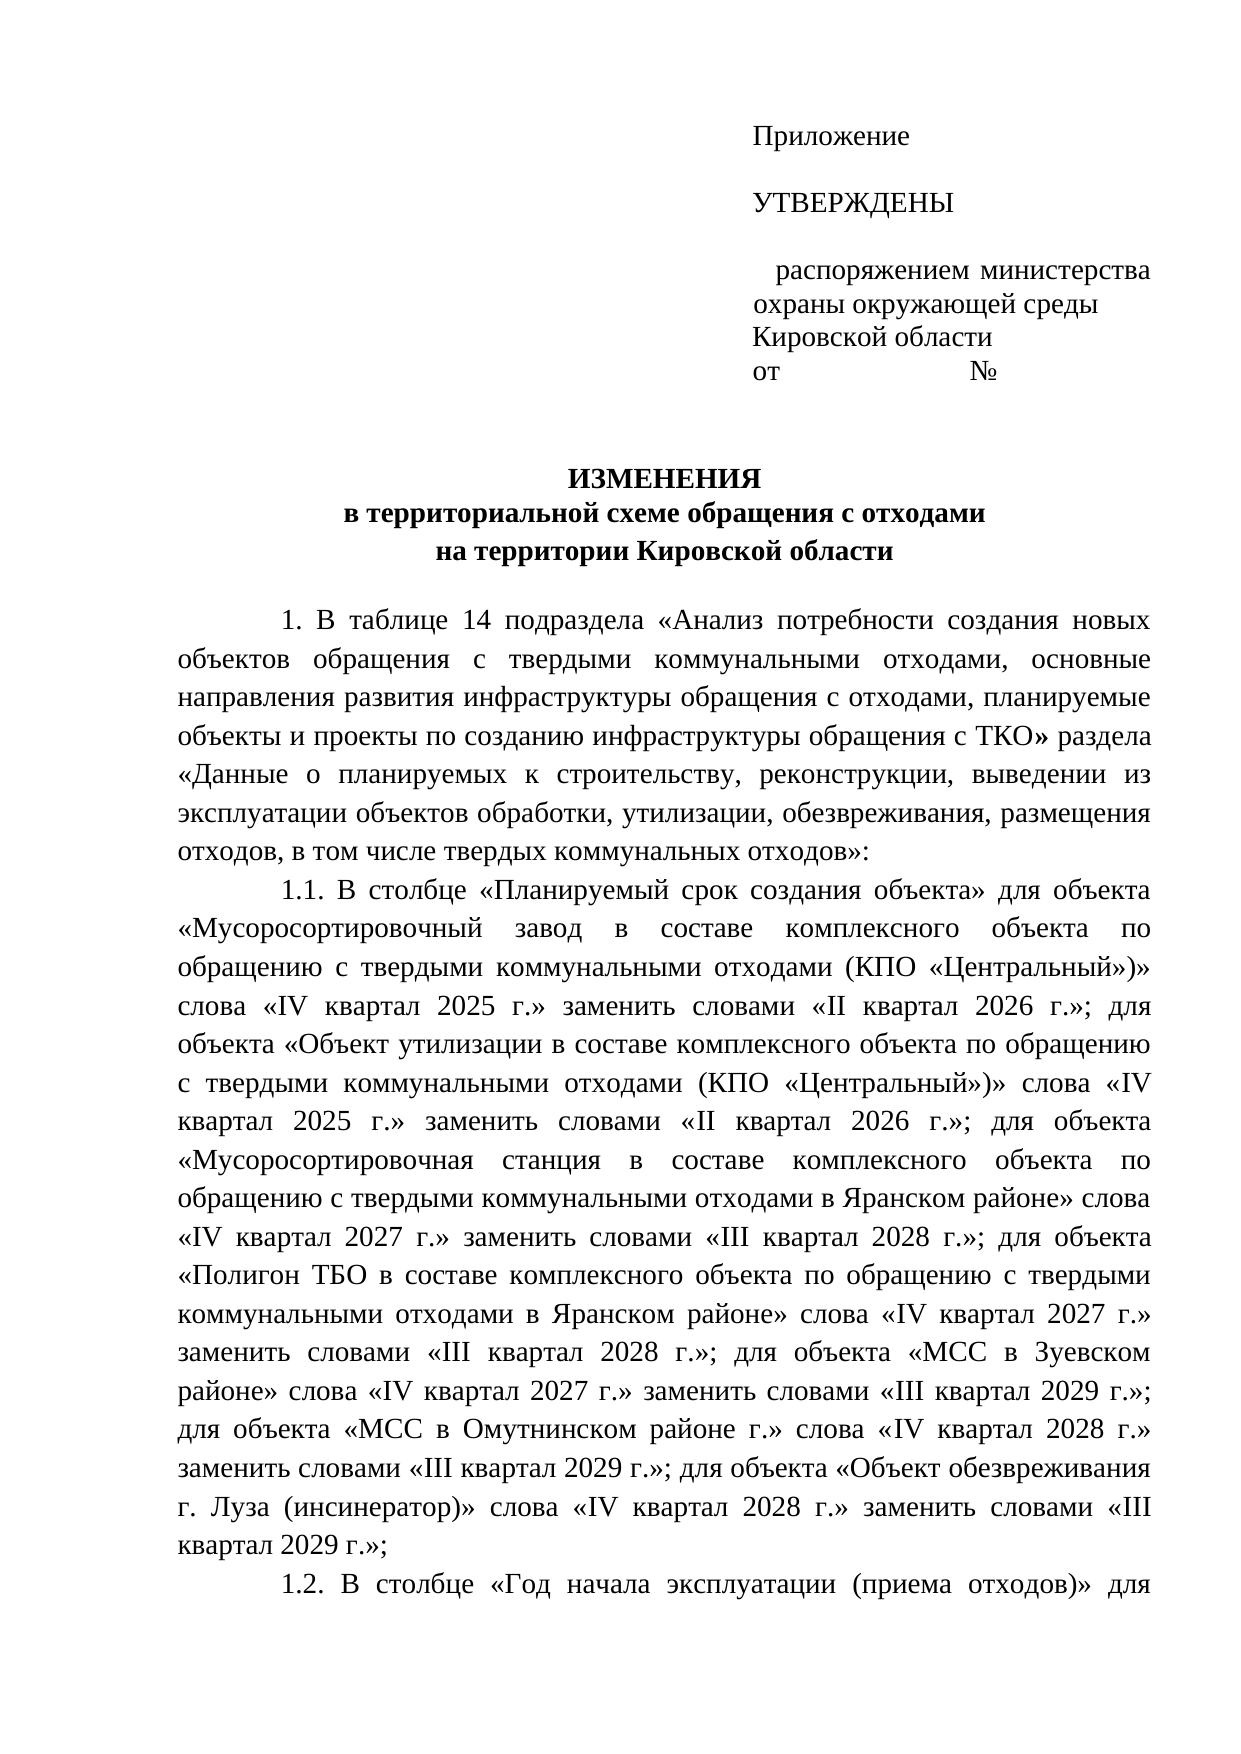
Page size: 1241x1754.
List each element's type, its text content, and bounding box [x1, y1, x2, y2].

text на территории Кировской области [177, 533, 1152, 567]
text УТВЕРЖДЕНЫ [177, 185, 1152, 219]
text Кировской области [177, 319, 1152, 353]
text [177, 1566, 1152, 1599]
text распоряжением министерства охраны окружающей среды [694, 252, 1152, 319]
text 1.1. В столбце «Планируемый срок создания объекта» для объекта «Мусоросортировочный завод в составе комплексного объекта по обращению с твердыми коммунальными отходами (КПО «Центральный»)» слова «IV квартал 2025 г.» заменить словами «II квартал 2026 г.»; для объекта «Объект утилизации в составе комплексного объекта по обращению с твердыми коммунальными отходами (КПО «Центральный»)» слова «IV квартал 2025 г.» заменить словами «II квартал 2026 г.»; для объекта «Мусоросортировочная станция в составе комплексного объекта по обращению с твердыми коммунальными отходами в Яранском районе» слова «IV квартал 2027 г.» заменить словами «III квартал 2028 г.»; для объекта «Полигон ТБО в составе комплексного объекта по обращению с твердыми коммунальными отходами в Яранском районе» слова «IV квартал 2027 г.» заменить словами «III квартал 2028 г.»; для объекта «МСС в Зуевском районе» слова «IV квартал 2027 г.» заменить словами «III квартал 2029 г.»; для объекта «МСС в Омутнинском районе г.» слова «IV квартал 2028 г.» заменить словами «III квартал 2029 г.»; для объекта «Объект обезвреживания г. Луза (инсинератор)» слова «IV квартал 2028 г.» заменить словами «III квартал 2029 г.»; [177, 872, 1152, 1561]
text от № [177, 353, 1152, 386]
text 1. В таблице 14 подраздела «Анализ потребности создания новых объектов обращения с твердыми коммунальными отходами, основные направления развития инфраструктуры обращения с отходами, планируемые объекты и проекты по созданию инфраструктуры обращения с ТКО» раздела «Данные о планируемых к строительству, реконструкции, выведении из эксплуатации объектов обработки, утилизации, обезвреживания, размещения отходов, в том числе твердых коммунальных отходов»: [177, 602, 1152, 867]
text в территориальной схеме обращения с отходами [177, 495, 1152, 528]
text ИЗМЕНЕНИЯ [177, 461, 1152, 495]
text Приложение [177, 118, 1152, 152]
